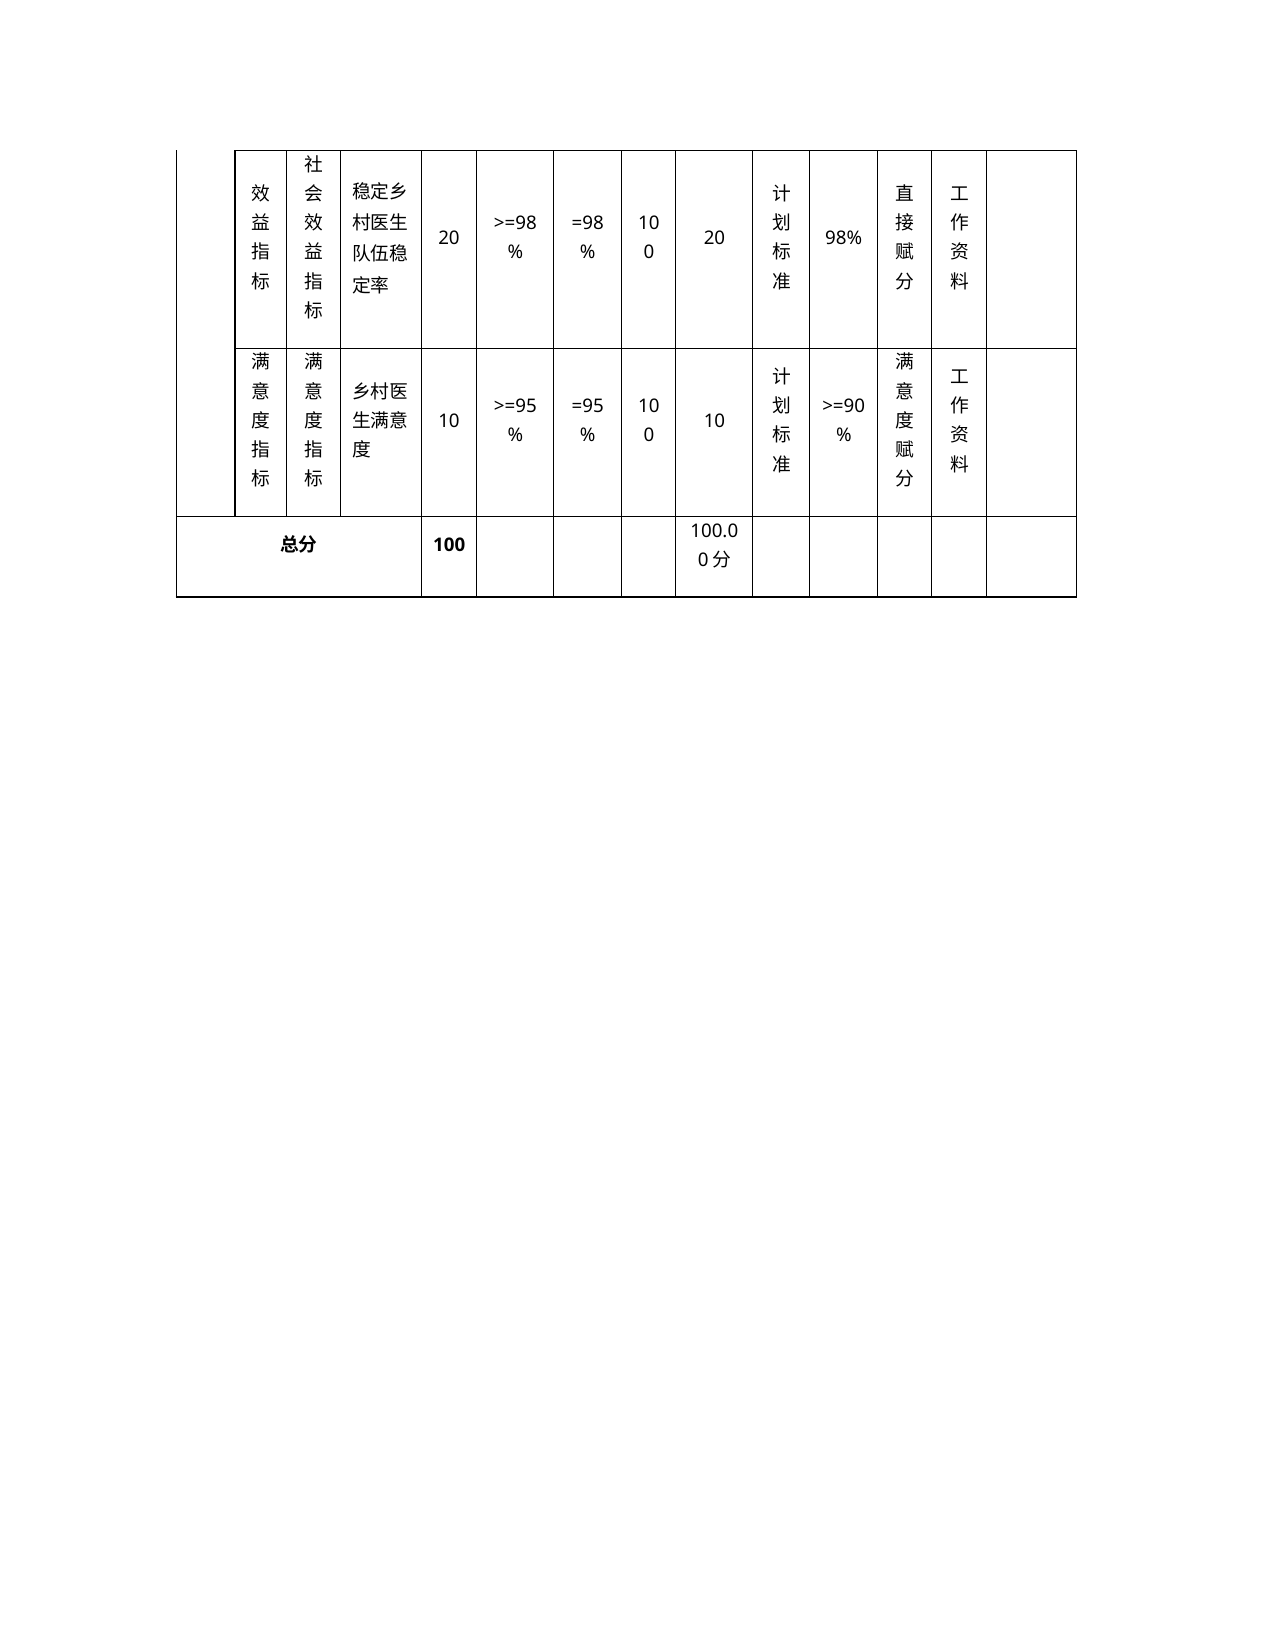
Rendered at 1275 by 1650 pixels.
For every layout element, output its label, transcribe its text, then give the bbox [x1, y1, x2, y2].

table_cell 乡村医生满意度 [341, 349, 421, 516]
table_cell [622, 517, 675, 596]
table_cell 100.00分 [676, 517, 752, 596]
table_cell >=98% [477, 151, 553, 348]
table_cell >=95% [477, 349, 553, 516]
table_cell 100 [622, 151, 675, 348]
table_cell [987, 517, 1076, 596]
table_cell 100 [422, 517, 476, 596]
table_cell 稳定乡村医生队伍稳定率 [341, 151, 421, 348]
table_cell 社会效益指标 [287, 151, 340, 348]
table_cell [932, 517, 986, 596]
table_cell 10 [422, 349, 476, 516]
table_cell 工作资料 [932, 349, 986, 516]
table_cell =95% [554, 349, 621, 516]
table_cell >=90% [810, 349, 877, 516]
table_cell [477, 517, 553, 596]
table_cell 98% [810, 151, 877, 348]
table_cell 20 [676, 151, 752, 348]
table_cell [810, 517, 877, 596]
table_cell [987, 349, 1076, 516]
table_cell 工作资料 [932, 151, 986, 348]
table_cell [987, 151, 1076, 348]
table_cell 效益指标 [236, 151, 286, 348]
table_cell 计划标准 [753, 349, 809, 516]
table_cell [554, 517, 621, 596]
table_cell 直接赋分 [878, 151, 931, 348]
table_cell =98% [554, 151, 621, 348]
table_cell 满意度指标 [236, 349, 286, 516]
table_cell [878, 517, 931, 596]
table_cell 满意度指标 [287, 349, 340, 516]
table_cell [753, 517, 809, 596]
table_cell 10 [676, 349, 752, 516]
table_cell 满意度赋分 [878, 349, 931, 516]
table_cell 计划标准 [753, 151, 809, 348]
table_cell 100 [622, 349, 675, 516]
table_cell 20 [422, 151, 476, 348]
table_cell 总分 [177, 517, 421, 596]
